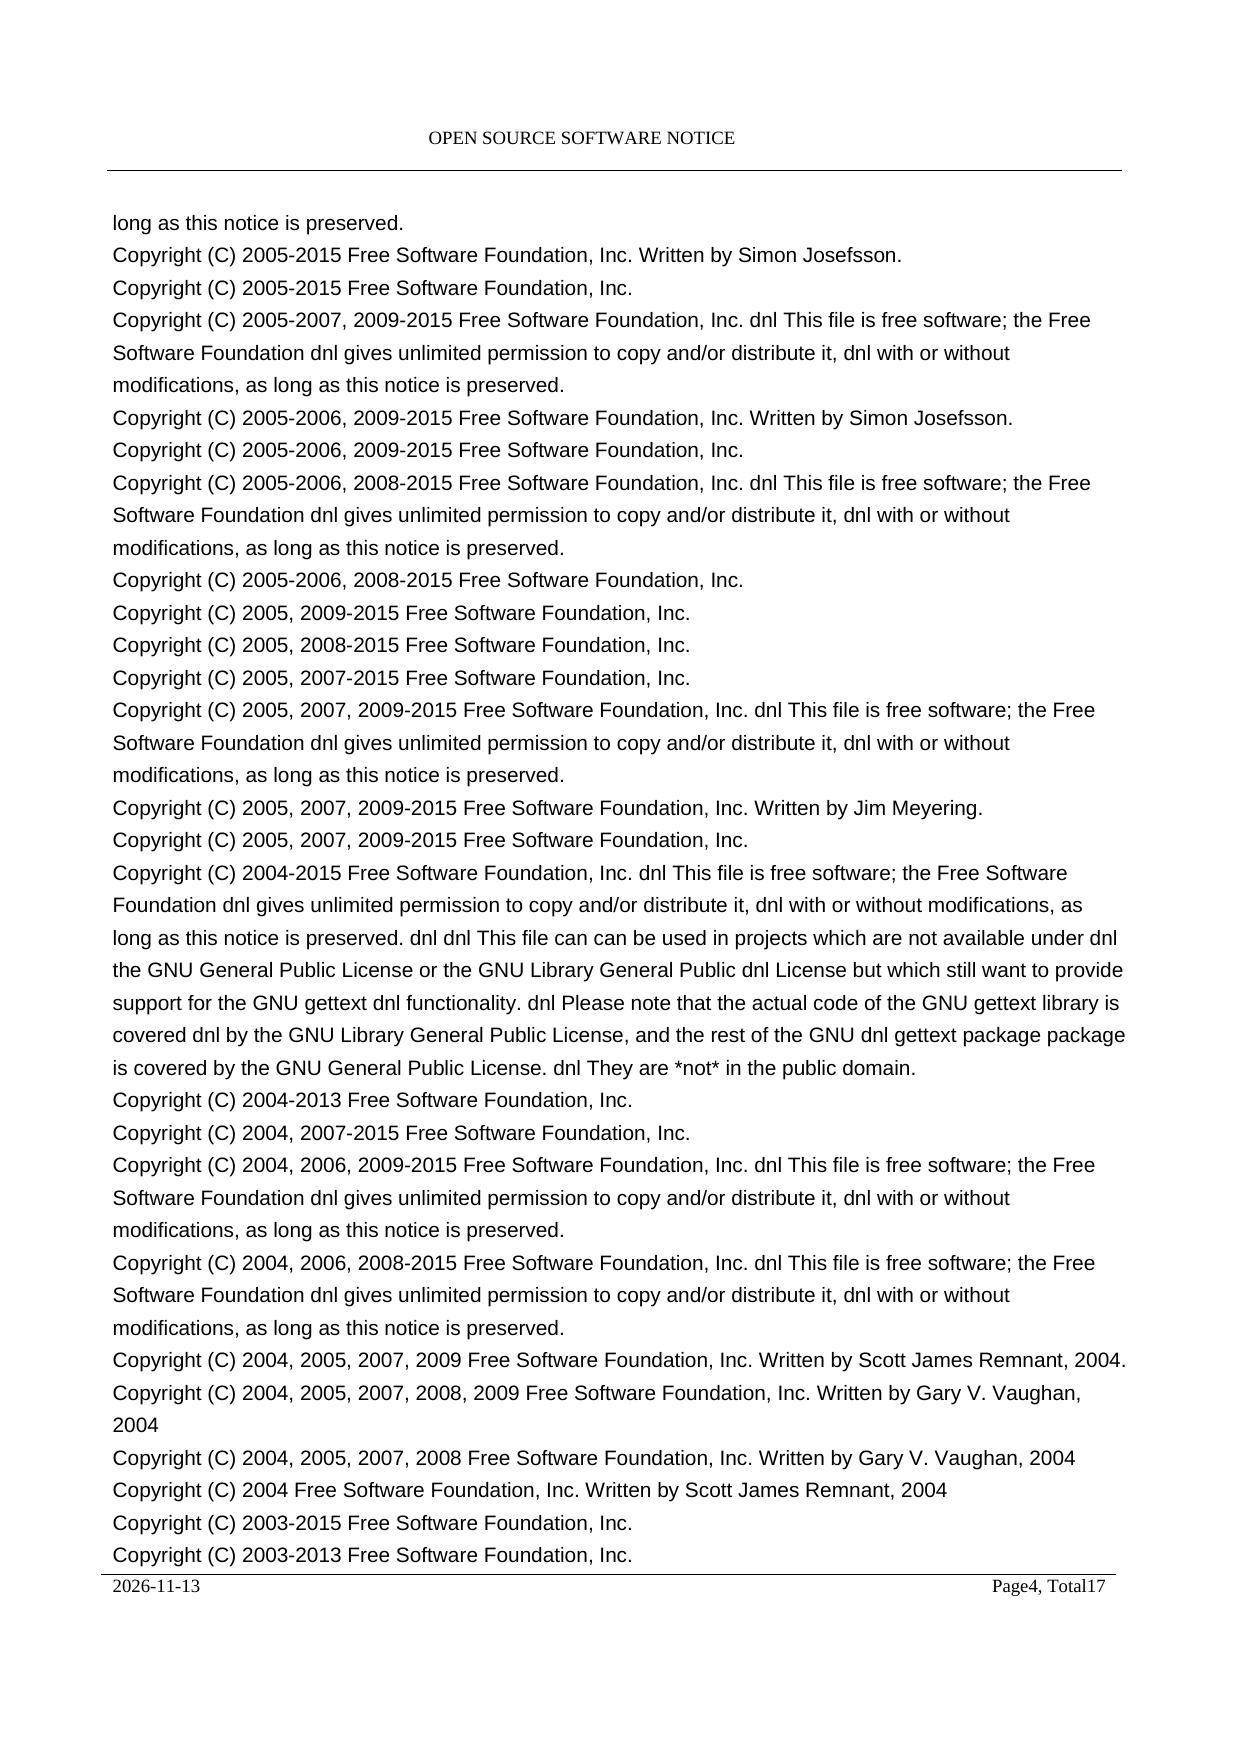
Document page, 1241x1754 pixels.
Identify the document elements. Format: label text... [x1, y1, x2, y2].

text Copyright (C) 2003-2013 Free Software Foundation, Inc. [112, 1539, 1128, 1571]
text Copyright (C) 2004-2015 Free Software Foundation, Inc. dnl This file is free software; the Free Software Foundation dnl gives unlimited permission to copy and/or distribute it, dnl with or without modifications, as long as this notice is preserved. dnl dnl This file can can be used in projects which are not available under dnl the GNU General Public License or the GNU Library General Public dnl License but which still want to provide support for the GNU gettext dnl functionality. dnl Please note that the actual code of the GNU gettext library is covered dnl by the GNU Library General Public License, and the rest of the GNU dnl gettext package package is covered by the GNU General Public License. dnl They are *not* in the public domain. [112, 856, 1128, 1084]
text Copyright (C) 2004, 2005, 2007, 2008, 2009 Free Software Foundation, Inc. Written by Gary V. Vaughan, 2004 [112, 1376, 1128, 1441]
text Copyright (C) 2005, 2007, 2009-2015 Free Software Foundation, Inc. [112, 824, 1128, 856]
text Copyright (C) 2005-2006, 2009-2015 Free Software Foundation, Inc. [112, 434, 1128, 466]
text Copyright (C) 2004, 2005, 2007, 2008 Free Software Foundation, Inc. Written by Gary V. Vaughan, 2004 [112, 1441, 1128, 1474]
text Copyright (C) 2003-2015 Free Software Foundation, Inc. [112, 1506, 1128, 1539]
text Copyright (C) 2005-2006, 2008-2015 Free Software Foundation, Inc. dnl This file is free software; the Free Software Foundation dnl gives unlimited permission to copy and/or distribute it, dnl with or without modifications, as long as this notice is preserved. [112, 466, 1128, 564]
text Copyright (C) 2005-2007, 2009-2015 Free Software Foundation, Inc. dnl This file is free software; the Free Software Foundation dnl gives unlimited permission to copy and/or distribute it, dnl with or without modifications, as long as this notice is preserved. [112, 304, 1128, 401]
text Copyright (C) 2004-2013 Free Software Foundation, Inc. [112, 1084, 1128, 1116]
text Copyright (C) 2004, 2006, 2009-2015 Free Software Foundation, Inc. dnl This file is free software; the Free Software Foundation dnl gives unlimited permission to copy and/or distribute it, dnl with or without modifications, as long as this notice is preserved. [112, 1149, 1128, 1246]
text Copyright (C) 2005-2015 Free Software Foundation, Inc. Written by Simon Josefsson. [112, 239, 1128, 271]
text Copyright (C) 2005, 2009-2015 Free Software Foundation, Inc. [112, 596, 1128, 629]
text Copyright (C) 2005, 2007, 2009-2015 Free Software Foundation, Inc. dnl This file is free software; the Free Software Foundation dnl gives unlimited permission to copy and/or distribute it, dnl with or without modifications, as long as this notice is preserved. [112, 694, 1128, 791]
text Copyright (C) 2005, 2008-2015 Free Software Foundation, Inc. [112, 629, 1128, 661]
text Copyright (C) 2004, 2007-2015 Free Software Foundation, Inc. [112, 1116, 1128, 1149]
text Copyright (C) 2004, 2006, 2008-2015 Free Software Foundation, Inc. dnl This file is free software; the Free Software Foundation dnl gives unlimited permission to copy and/or distribute it, dnl with or without modifications, as long as this notice is preserved. [112, 1246, 1128, 1344]
text Copyright (C) 2004, 2005, 2007, 2009 Free Software Foundation, Inc. Written by Scott James Remnant, 2004. [112, 1344, 1128, 1376]
text Copyright (C) 2005, 2007-2015 Free Software Foundation, Inc. [112, 661, 1128, 694]
text Copyright (C) 2005-2006, 2008-2015 Free Software Foundation, Inc. [112, 564, 1128, 596]
text Copyright (C) 2005, 2007, 2009-2015 Free Software Foundation, Inc. Written by Jim Meyering. [112, 791, 1128, 824]
text Copyright (C) 2005-2015 Free Software Foundation, Inc. [112, 271, 1128, 304]
text Copyright (C) 2005-2006, 2009-2015 Free Software Foundation, Inc. Written by Simon Josefsson. [112, 401, 1128, 434]
text Copyright (C) 2004 Free Software Foundation, Inc. Written by Scott James Remnant, 2004 [112, 1474, 1128, 1506]
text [112, 206, 1128, 239]
